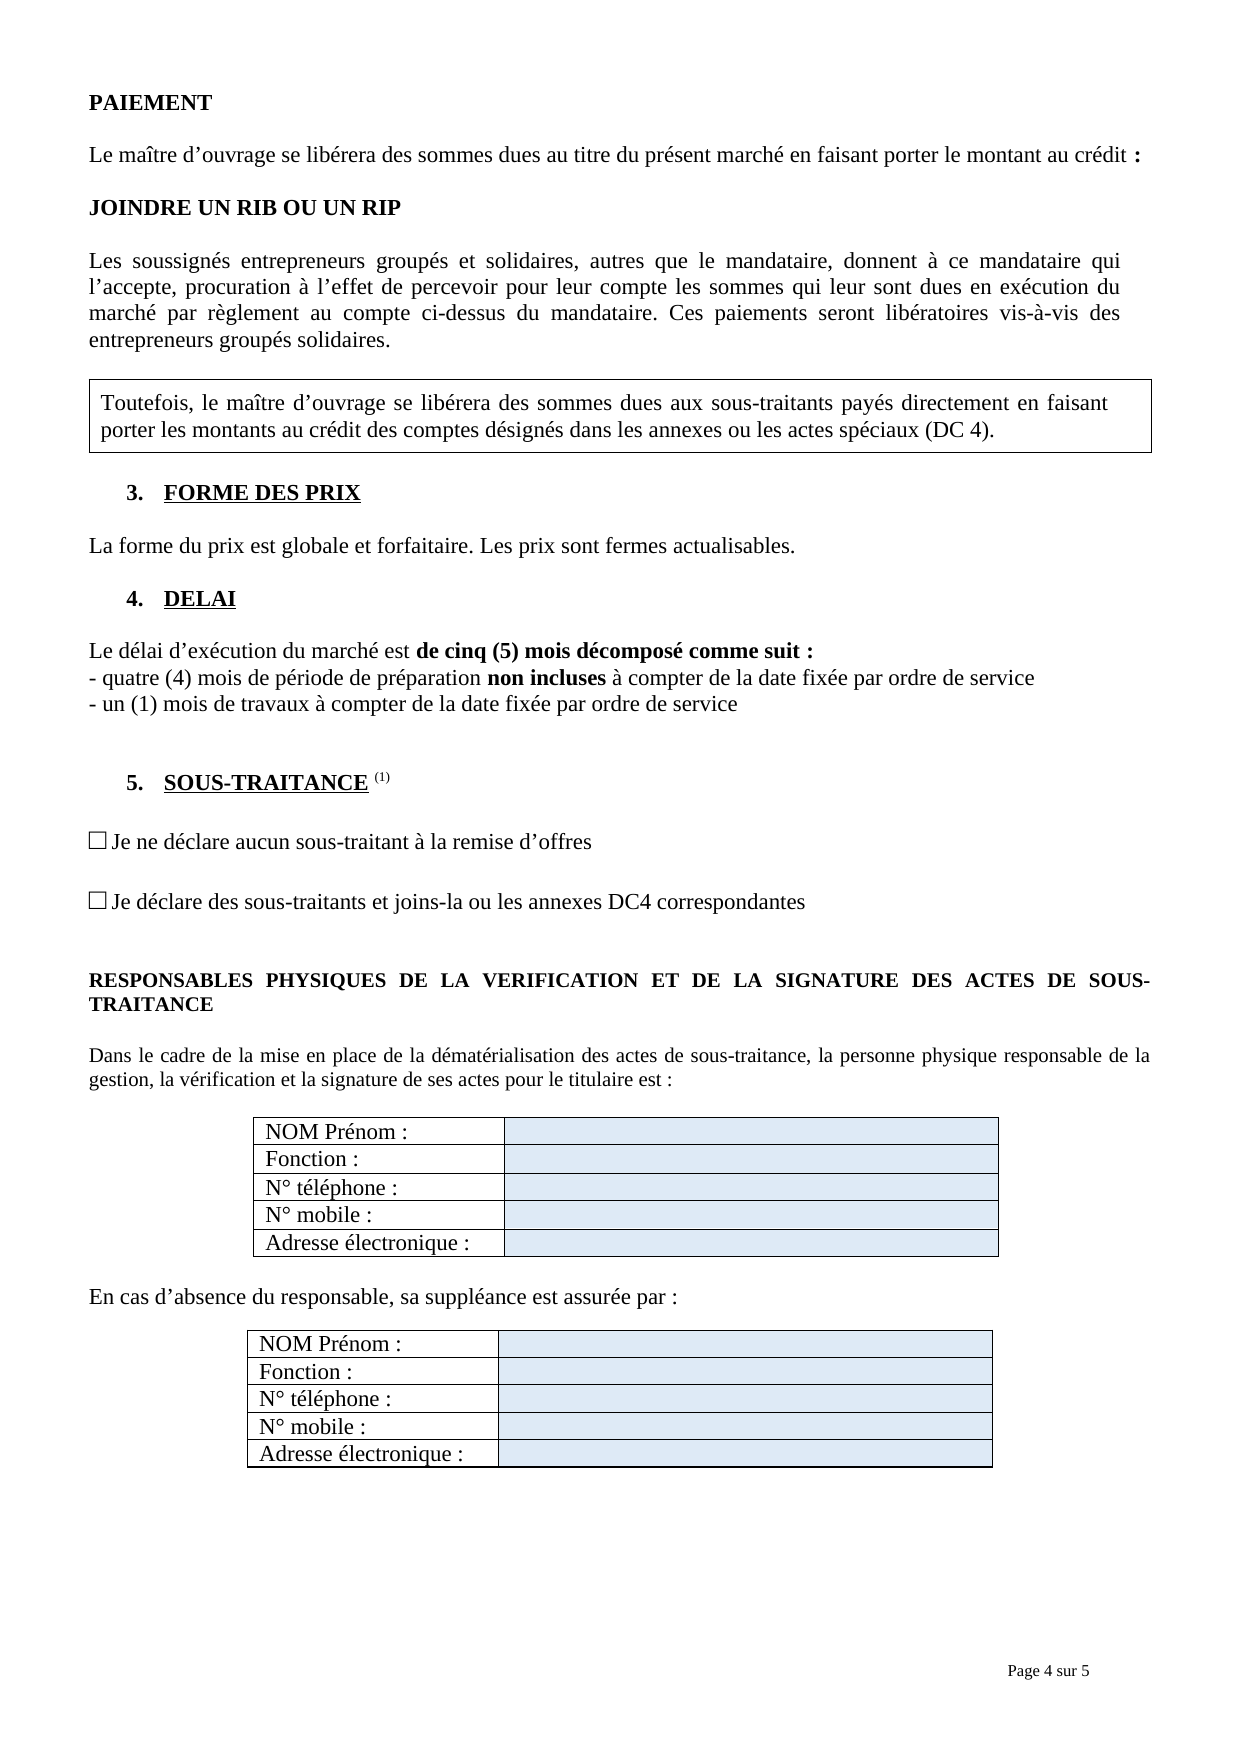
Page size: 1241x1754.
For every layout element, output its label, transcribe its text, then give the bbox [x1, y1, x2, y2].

table_header NOM Prénom : [248, 1331, 498, 1357]
table_cell Fonction : [254, 1145, 504, 1173]
text Dans le cadre de la mise en place de la dématérialisation des actes de sous-traitance, la personne physique responsable de la gestion, la vérification et la signature de ses actes pour le titulaire est : [89, 1042, 1152, 1091]
table_cell Fonction : [248, 1358, 498, 1384]
text Le délai d’exécution du marché est de cinq (5) mois décomposé comme suit : [89, 637, 1152, 664]
text Les soussignés entrepreneurs groupés et solidaires, autres que le mandataire, donnent à ce mandataire qui l’accepte, procuration à l’effet de percevoir pour leur compte les sommes qui leur sont dues en exécution du marché par règlement au compte ci-dessus du mandataire. Ces paiements seront libératoires vis-à-vis des entrepreneurs groupés solidaires. [89, 247, 1122, 352]
list DELAI [126, 585, 1122, 611]
text - quatre (4) mois de période de préparation non incluses à compter de la date fixée par ordre de service [89, 664, 1152, 690]
text Le maître d’ouvrage se libérera des sommes dues au titre du présent marché en faisant porter le montant au crédit : [89, 141, 1152, 168]
text JOINDRE UN RIB OU UN RIP [89, 194, 1122, 220]
table_header Toutefois, le maître d’ouvrage se libérera des sommes dues aux sous-traitants payés directement en faisant porter les montants au crédit des comptes désignés dans les annexes ou les actes spéciaux (DC 4). [90, 380, 1151, 452]
table_header [499, 1331, 992, 1357]
table_cell [499, 1413, 992, 1439]
text □ Je ne déclare aucun sous-traitant à la remise d’offres [89, 822, 1152, 855]
table_cell [505, 1230, 998, 1256]
table_cell Adresse électronique : [248, 1440, 498, 1466]
text En cas d’absence du responsable, sa suppléance est assurée par : [89, 1283, 1152, 1309]
table_cell Adresse électronique : [254, 1230, 504, 1256]
text - un (1) mois de travaux à compter de la date fixée par ordre de service [89, 690, 1152, 716]
text PAIEMENT [89, 89, 1122, 115]
text □ Je déclare des sous-traitants et joins-la ou les annexes DC4 correspondantes [89, 882, 1152, 915]
table_cell N° mobile : [248, 1413, 498, 1439]
table_cell [505, 1145, 998, 1173]
text La forme du prix est globale et forfaitaire. Les prix sont fermes actualisables. [89, 532, 1122, 558]
table_cell N° téléphone : [248, 1385, 498, 1412]
table_header [505, 1118, 998, 1144]
text RESPONSABLES PHYSIQUES DE LA VERIFICATION ET DE LA SIGNATURE DES ACTES DE SOUS-TRAITANCE [89, 968, 1152, 1016]
table_cell N° mobile : [254, 1201, 504, 1228]
table_header NOM Prénom : [254, 1118, 504, 1144]
list FORME DES PRIX [126, 479, 1122, 506]
table_cell [499, 1358, 992, 1384]
list SOUS-TRAITANCE (1) [126, 769, 1122, 796]
table_cell [499, 1440, 992, 1466]
table_cell [505, 1174, 998, 1200]
table_cell [499, 1385, 992, 1412]
table_cell N° téléphone : [254, 1174, 504, 1200]
table_cell [505, 1201, 998, 1228]
